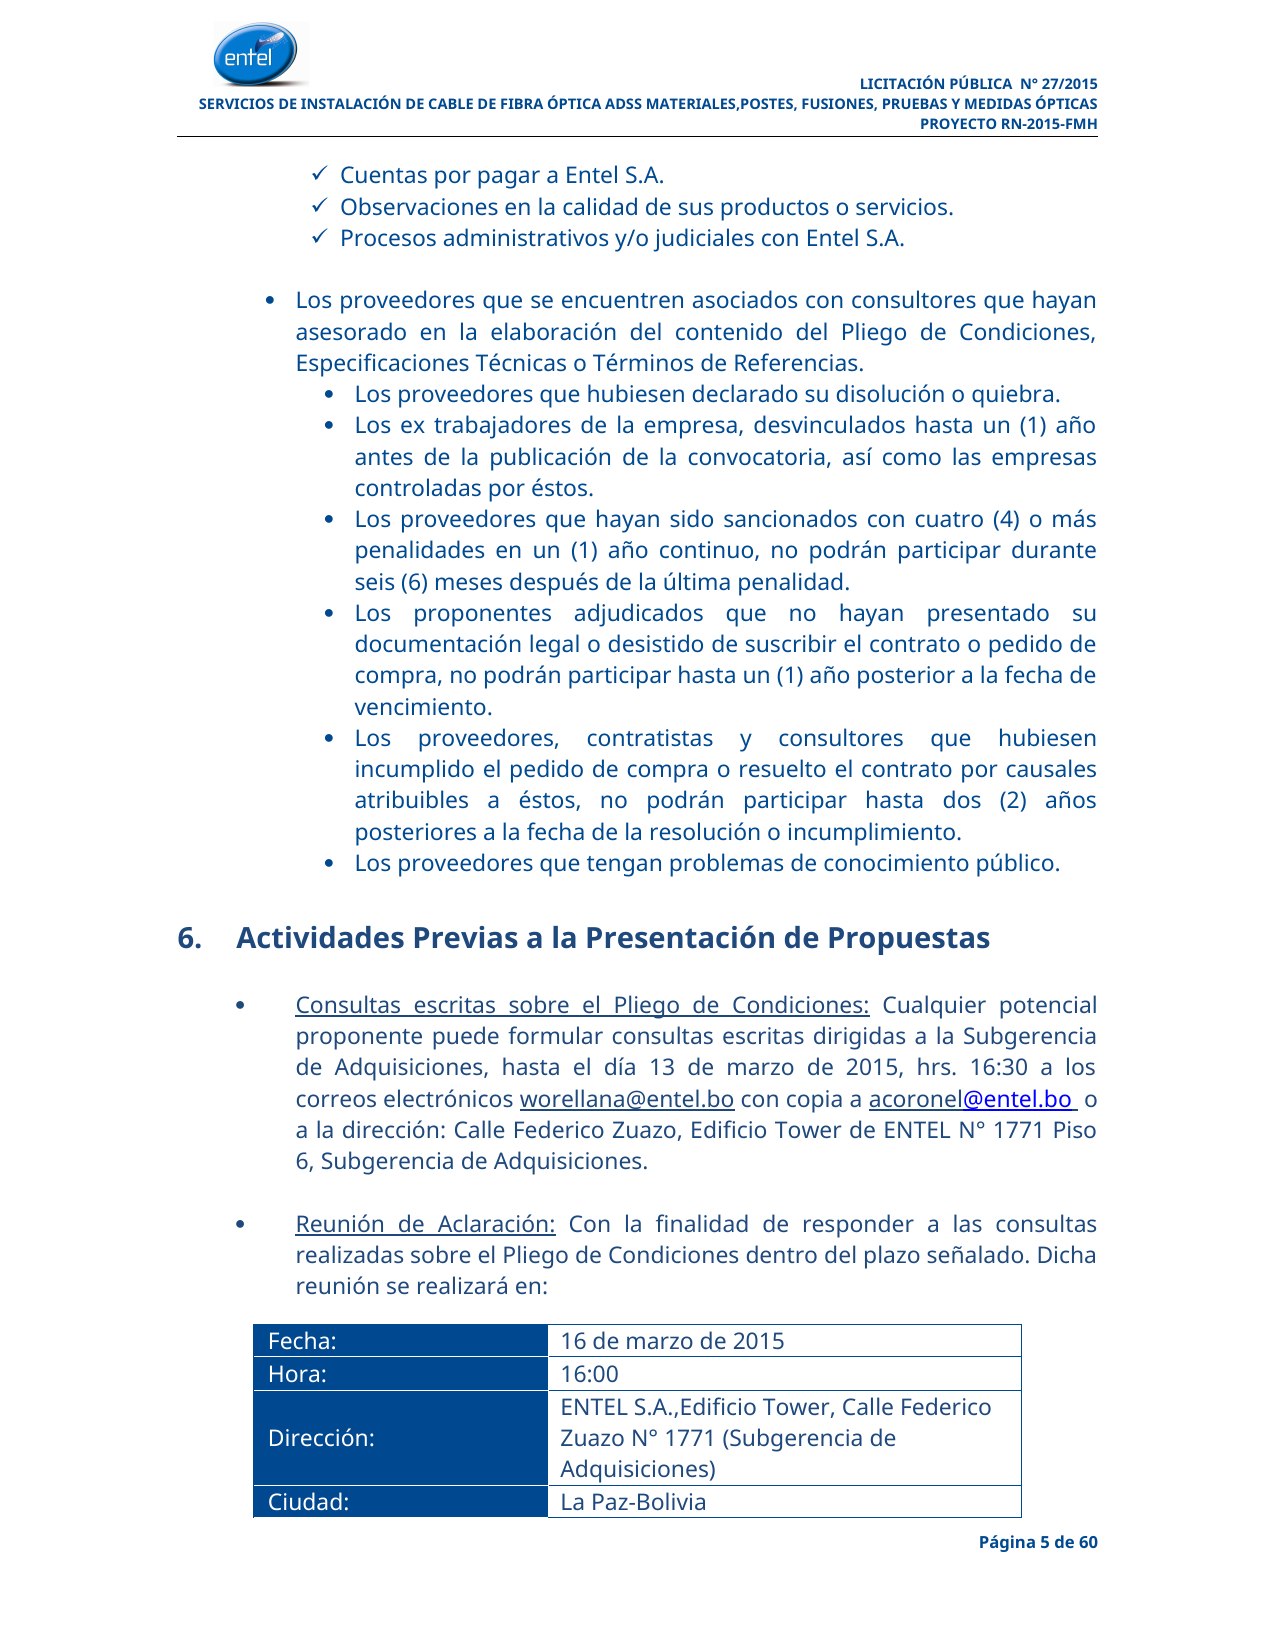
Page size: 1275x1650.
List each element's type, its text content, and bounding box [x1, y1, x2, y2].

list Cuentas por pagar a Entel S.A. [310, 159, 1098, 191]
list Consultas escritas sobre el Pliego de Condiciones: Cualquier potencial proponente puede formular consultas escritas dirigidas a la Subgerencia de Adquisiciones, hasta el día 13 de marzo de 2015, hrs. 16:30 a los correos electrónicos worellana@entel.bo con copia a acoronel@entel.bo o a la dirección: Calle Federico Zuazo, Edificio Tower de ENTEL N° 1771 Piso 6, Subgerencia de Adquisiciones. [236, 989, 1098, 1176]
list Los ex trabajadores de la empresa, desvinculados hasta un (1) año antes de la publicación de la convocatoria, así como las empresas controladas por éstos. [325, 409, 1098, 503]
table_header 16 de marzo de 2015 [549, 1325, 1021, 1356]
list Procesos administrativos y/o judiciales con Entel S.A. [310, 222, 1098, 253]
list Actividades Previas a la Presentación de Propuestas [177, 918, 1098, 957]
table_cell 16:00 [549, 1357, 1021, 1390]
list Los proveedores que se encuentren asociados con consultores que hayan asesorado en la elaboración del contenido del Pliego de Condiciones, Especificaciones Técnicas o Términos de Referencias. [266, 284, 1098, 378]
list Los proveedores que tengan problemas de conocimiento público. [325, 847, 1098, 878]
picture [213, 21, 310, 87]
list Reunión de Aclaración: Con la finalidad de responder a las consultas realizadas sobre el Pliego de Condiciones dentro del plazo señalado. Dicha reunión se realizará en: [236, 1207, 1098, 1301]
list Los proponentes adjudicados que no hayan presentado su documentación legal o desistido de suscribir el contrato o pedido de compra, no podrán participar hasta un (1) año posterior a la fecha de vencimiento. [325, 597, 1098, 722]
table_cell La Paz-Bolivia [549, 1486, 1021, 1517]
list Los proveedores que hayan sido sancionados con cuatro (4) o más penalidades en un (1) año continuo, no podrán participar durante seis (6) meses después de la última penalidad. [325, 503, 1098, 597]
list Los proveedores que hubiesen declarado su disolución o quiebra. [325, 378, 1098, 409]
table_cell Hora: [254, 1357, 548, 1390]
table_header Fecha: [254, 1325, 548, 1356]
table_cell ENTEL S.A.,Edificio Tower, Calle Federico Zuazo N° 1771 (Subgerencia de Adquisiciones) [549, 1391, 1021, 1485]
list Los proveedores, contratistas y consultores que hubiesen incumplido el pedido de compra o resuelto el contrato por causales atribuibles a éstos, no podrán participar hasta dos (2) años posteriores a la fecha de la resolución o incumplimiento. [325, 722, 1098, 847]
table_cell Dirección: [254, 1391, 548, 1485]
table_cell Ciudad: [254, 1486, 548, 1517]
list Observaciones en la calidad de sus productos o servicios. [310, 191, 1098, 222]
